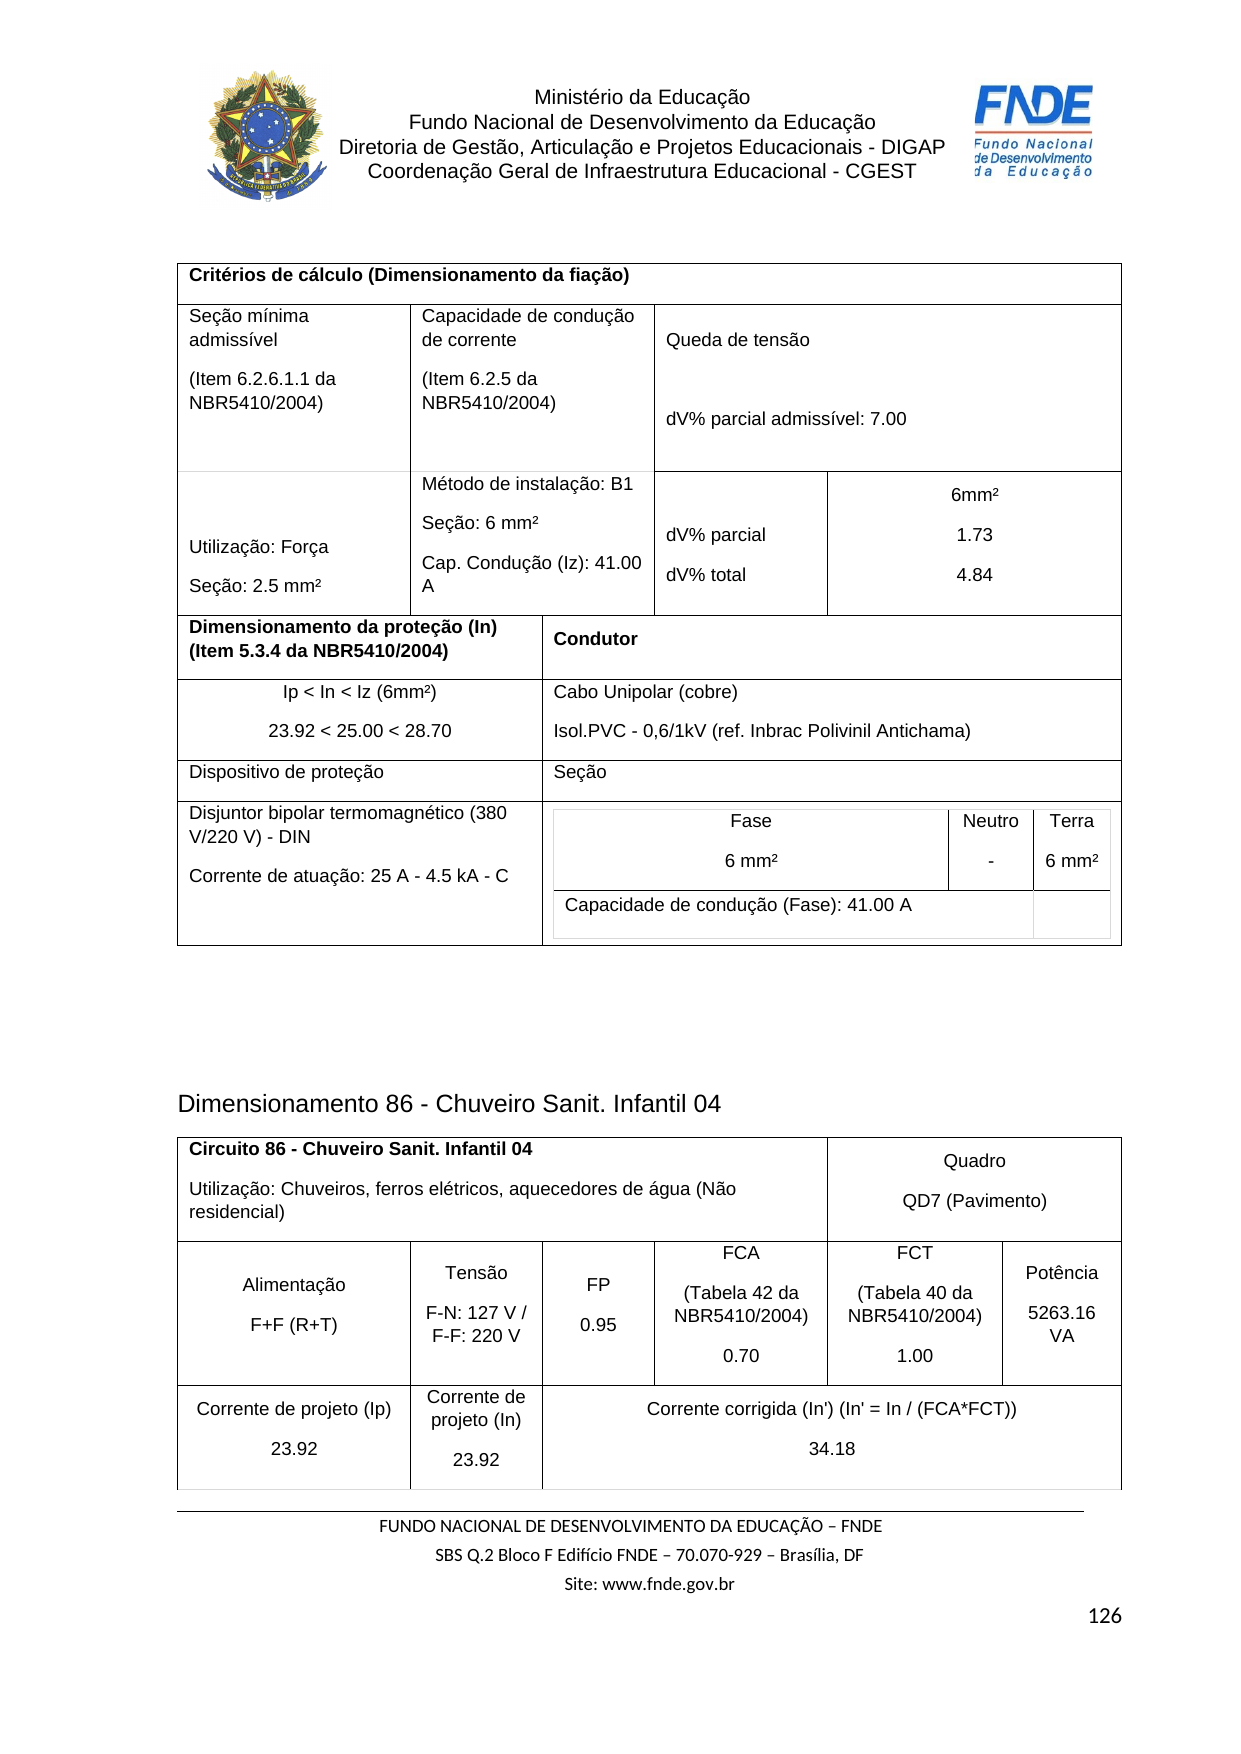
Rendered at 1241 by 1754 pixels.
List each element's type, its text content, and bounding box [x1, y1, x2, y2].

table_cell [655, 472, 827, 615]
picture [974, 78, 1093, 183]
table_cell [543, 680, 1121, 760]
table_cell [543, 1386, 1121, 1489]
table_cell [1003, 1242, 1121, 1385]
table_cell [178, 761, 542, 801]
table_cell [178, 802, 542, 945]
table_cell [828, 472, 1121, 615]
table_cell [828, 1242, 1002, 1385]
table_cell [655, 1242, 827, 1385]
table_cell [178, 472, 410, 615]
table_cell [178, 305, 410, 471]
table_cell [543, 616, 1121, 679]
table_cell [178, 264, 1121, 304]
picture [198, 63, 333, 210]
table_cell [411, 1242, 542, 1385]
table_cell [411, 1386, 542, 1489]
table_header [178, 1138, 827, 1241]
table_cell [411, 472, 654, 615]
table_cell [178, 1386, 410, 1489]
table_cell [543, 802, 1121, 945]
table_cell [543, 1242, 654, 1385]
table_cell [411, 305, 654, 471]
text Dimensionamento 86 - Chuveiro Sanit. Infantil 04 [177, 1089, 1122, 1118]
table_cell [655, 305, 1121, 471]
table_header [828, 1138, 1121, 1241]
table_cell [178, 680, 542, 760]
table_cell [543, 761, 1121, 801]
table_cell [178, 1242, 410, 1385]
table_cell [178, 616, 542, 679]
